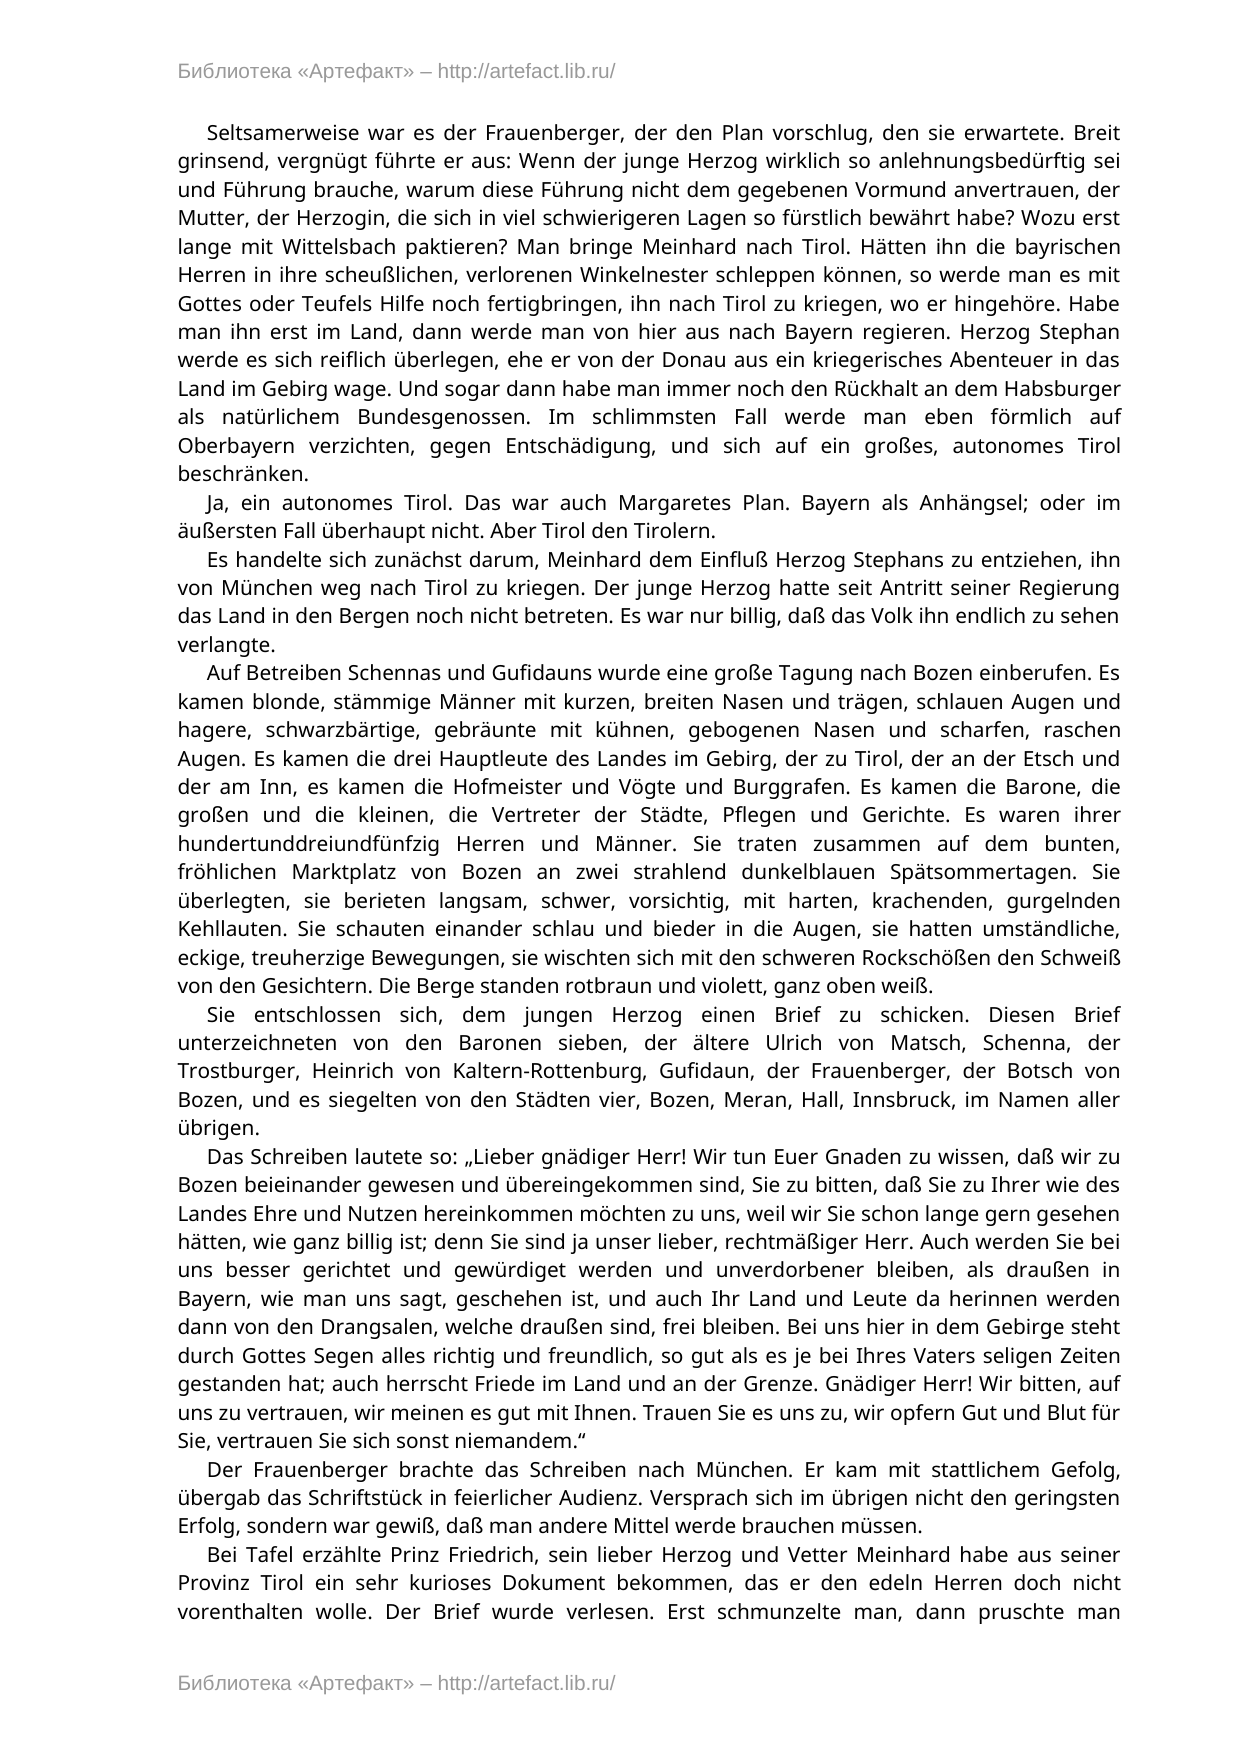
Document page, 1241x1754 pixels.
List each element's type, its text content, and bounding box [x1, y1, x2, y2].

text Auf Betreiben Schennas und Gufidauns wurde eine große Tagung nach Bozen einberufen. Es kamen blonde, stämmige Männer mit kurzen, breiten Nasen und trägen, schlauen Augen und hagere, schwarzbärtige, gebräunte mit kühnen, gebogenen Nasen und scharfen, raschen Augen. Es kamen die drei Hauptleute des Landes im Gebirg, der zu Tirol, der an der Etsch und der am Inn, es kamen die Hofmeister und Vögte und Burggrafen. Es kamen die Barone, die großen und die kleinen, die Vertreter der Städte, Pflegen und Gerichte. Es waren ihrer hundertunddreiundfünfzig Herren und Männer. Sie traten zusammen auf dem bunten, fröhlichen Marktplatz von Bozen an zwei strahlend dunkelblauen Spätsommertagen. Sie überlegten, sie berieten langsam, schwer, vorsichtig, mit harten, krachenden, gurgelnden Kehllauten. Sie schauten einander schlau und bieder in die Augen, sie hatten umständliche, eckige, treuherzige Bewegungen, sie wischten sich mit den schweren Rockschößen den Schweiß von den Gesichtern. Die Berge standen rotbraun und violett, ganz oben weiß. [177, 658, 1122, 1000]
text Der Frauenberger brachte das Schreiben nach München. Er kam mit stattlichem Gefolg, übergab das Schriftstück in feierlicher Audienz. Versprach sich im übrigen nicht den geringsten Erfolg, sondern war gewiß, daß man andere Mittel werde brauchen müssen. [177, 1455, 1122, 1540]
text Seltsamerweise war es der Frauenberger, der den Plan vorschlug, den sie erwartete. Breit grinsend, vergnügt führte er aus: Wenn der junge Herzog wirklich so anlehnungsbedürftig sei und Führung brauche, warum diese Führung nicht dem gegebenen Vormund anvertrauen, der Mutter, der Herzogin, die sich in viel schwierigeren Lagen so fürstlich bewährt habe? Wozu erst lange mit Wittelsbach paktieren? Man bringe Meinhard nach Tirol. Hätten ihn die bayrischen Herren in ihre scheußlichen, verlorenen Winkelnester schleppen können, so werde man es mit Gottes oder Teufels Hilfe noch fertigbringen, ihn nach Tirol zu kriegen, wo er hingehöre. Habe man ihn erst im Land, dann werde man von hier aus nach Bayern regieren. Herzog Stephan werde es sich reiflich überlegen, ehe er von der Donau aus ein kriegerisches Abenteuer in das Land im Gebirg wage. Und sogar dann habe man immer noch den Rückhalt an dem Habsburger als natürlichem Bundesgenossen. Im schlimmsten Fall werde man eben förmlich auf Oberbayern verzichten, gegen Entschädigung, und sich auf ein großes, autonomes Tirol beschränken. [177, 118, 1122, 488]
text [177, 1540, 1122, 1625]
text Sie entschlossen sich, dem jungen Herzog einen Brief zu schicken. Diesen Brief unterzeichneten von den Baronen sieben, der ältere Ulrich von Matsch, Schenna, der Trostburger, Heinrich von Kaltern-Rottenburg, Gufidaun, der Frauenberger, der Botsch von Bozen, und es siegelten von den Städten vier, Bozen, Meran, Hall, Innsbruck, im Namen aller übrigen. [177, 1000, 1122, 1142]
text Es handelte sich zunächst darum, Meinhard dem Einfluß Herzog Stephans zu entziehen, ihn von München weg nach Tirol zu kriegen. Der junge Herzog hatte seit Antritt seiner Regierung das Land in den Bergen noch nicht betreten. Es war nur billig, daß das Volk ihn endlich zu sehen verlangte. [177, 545, 1122, 658]
text Das Schreiben lautete so: „Lieber gnädiger Herr! Wir tun Euer Gnaden zu wissen, daß wir zu Bozen beieinander gewesen und übereingekommen sind, Sie zu bitten, daß Sie zu Ihrer wie des Landes Ehre und Nutzen hereinkommen möchten zu uns, weil wir Sie schon lange gern gesehen hätten, wie ganz billig ist; denn Sie sind ja unser lieber, rechtmäßiger Herr. Auch werden Sie bei uns besser gerichtet und gewürdiget werden und unverdorbener bleiben, als draußen in Bayern, wie man uns sagt, geschehen ist, und auch Ihr Land und Leute da herinnen werden dann von den Drangsalen, welche draußen sind, frei bleiben. Bei uns hier in dem Gebirge steht durch Gottes Segen alles richtig und freundlich, so gut als es je bei Ihres Vaters seligen Zeiten gestanden hat; auch herrscht Friede im Land und an der Grenze. Gnädiger Herr! Wir bitten, auf uns zu vertrauen, wir meinen es gut mit Ihnen. Trauen Sie es uns zu, wir opfern Gut und Blut für Sie, vertrauen Sie sich sonst niemandem.“ [177, 1142, 1122, 1455]
text Ja, ein autonomes Tirol. Das war auch Margaretes Plan. Bayern als Anhängsel; oder im äußersten Fall überhaupt nicht. Aber Tirol den Tirolern. [177, 488, 1122, 545]
